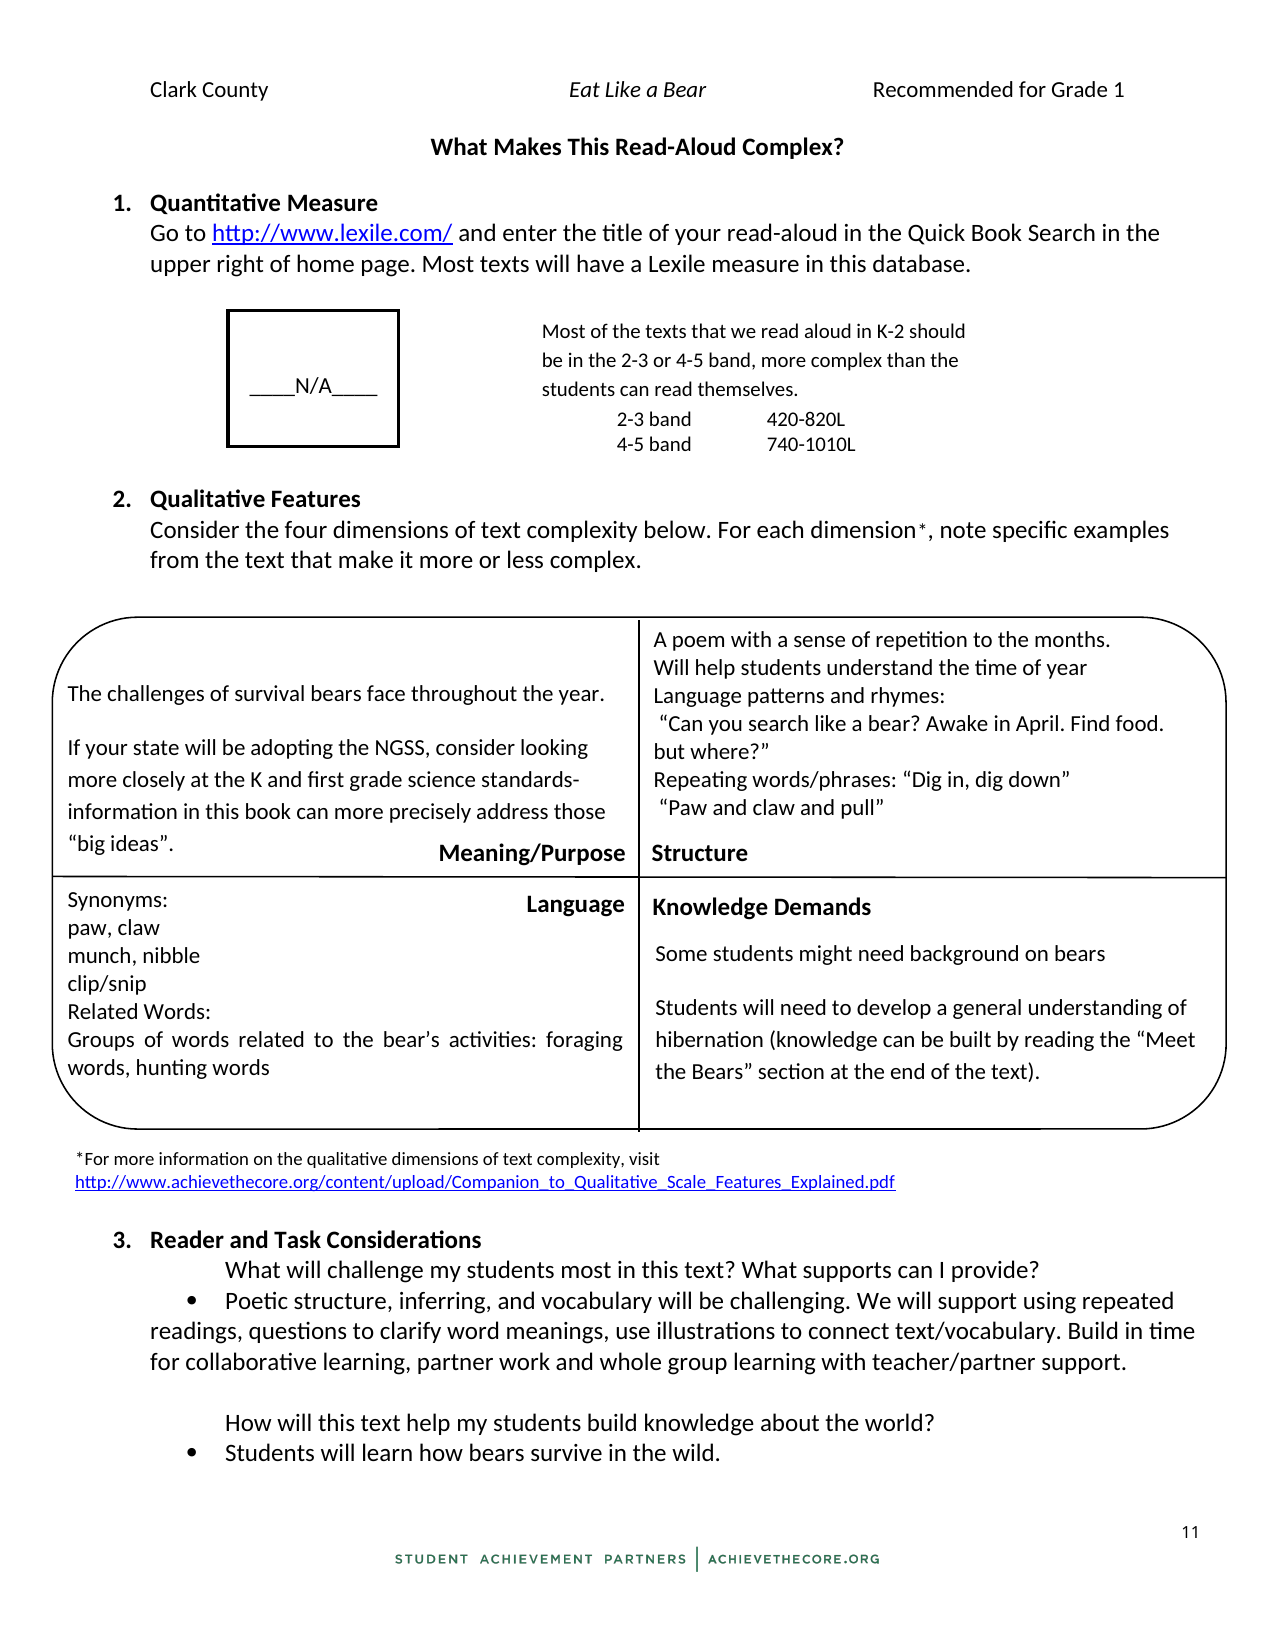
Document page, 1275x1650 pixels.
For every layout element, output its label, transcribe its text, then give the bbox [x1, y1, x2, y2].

list Poetic structure, inferring, and vocabulary will be challenging. We will support using repeated readings, questions to clarify word meanings, use illustrations to connect text/vocabulary. Build in time for collaborative learning, partner work and whole group learning with teacher/partner support. [150, 1285, 1200, 1376]
list Go to http://www.lexile.com/ and enter the title of your read-aloud in the Quick Book Search in the upper right of home page. Most texts will have a Lexile measure in this database. [150, 217, 1200, 278]
text What will challenge my students most in this text? What supports can I provide? [150, 1254, 1200, 1285]
text How will this text help my students build knowledge about the world? [150, 1407, 1200, 1437]
text Consider the four dimensions of text complexity below. For each dimension*, note specific examples from the text that make it more or less complex. [150, 514, 1200, 575]
list Students will learn how bears survive in the wild. [150, 1437, 1200, 1468]
text *For more information on the qualitative dimensions of text complexity, visit http://www.achievethecore.org/content/upload/Companion_to_Qualitative_Scale_Features_Explained.pdf [75, 1147, 1200, 1193]
text What Makes This Read-Aloud Complex? [75, 131, 1200, 162]
list Reader and Task Considerations [112, 1224, 1200, 1254]
list Quantitative Measure [112, 187, 1200, 217]
list Qualitative Features [112, 484, 1200, 514]
picture [384, 1543, 892, 1575]
